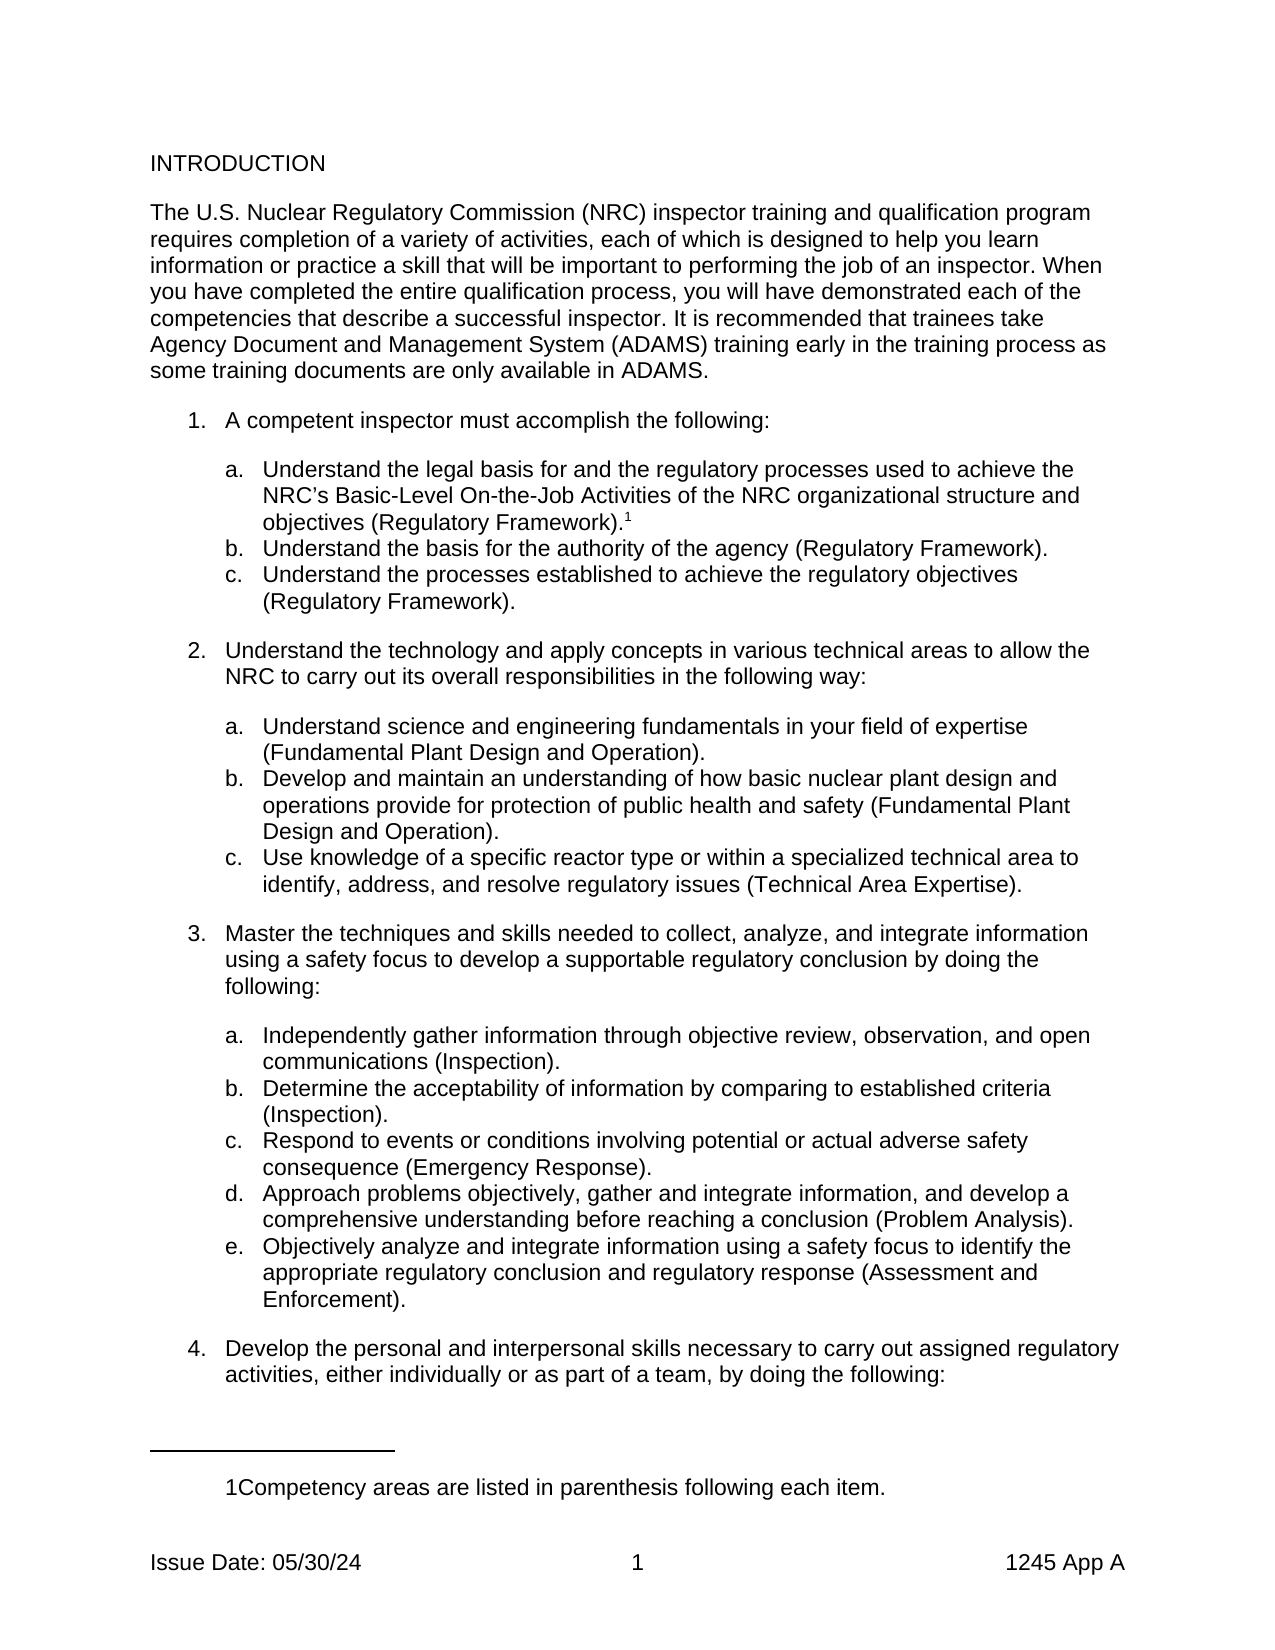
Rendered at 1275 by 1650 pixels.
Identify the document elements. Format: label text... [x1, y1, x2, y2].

list Approach problems objectively, gather and integrate information, and develop a comprehensive understanding before reaching a conclusion (Problem Analysis). [225, 1180, 1125, 1233]
list Develop and maintain an understanding of how basic nuclear plant design and operations provide for protection of public health and safety (Fundamental Plant Design and Operation). [225, 765, 1125, 844]
list Understand the legal basis for and the regulatory processes used to achieve the NRC’s Basic-Level On-the-Job Activities of the NRC organizational structure and objectives (Regulatory Framework). [225, 456, 1125, 535]
list Understand the processes established to achieve the regulatory objectives (Regulatory Framework). [225, 561, 1125, 614]
list Understand science and engineering fundamentals in your field of expertise (Fundamental Plant Design and Operation). [225, 713, 1125, 765]
list Objectively analyze and integrate information using a safety focus to identify the appropriate regulatory conclusion and regulatory response (Assessment and Enforcement). [225, 1233, 1125, 1312]
list Respond to events or conditions involving potential or actual adverse safety consequence (Emergency Response). [225, 1127, 1125, 1180]
list Determine the acceptability of information by comparing to established criteria (Inspection). [225, 1075, 1125, 1127]
list A competent inspector must accomplish the following: [187, 407, 1125, 433]
list Develop the personal and interpersonal skills necessary to carry out assigned regulatory activities, either individually or as part of a team, by doing the following: [187, 1335, 1125, 1387]
list Use knowledge of a specific reactor type or within a specialized technical area to identify, address, and resolve regulatory issues (Technical Area Expertise). [225, 844, 1125, 897]
list Understand the technology and apply concepts in various technical areas to allow the NRC to carry out its overall responsibilities in the following way: [187, 637, 1125, 690]
list Master the techniques and skills needed to collect, analyze, and integrate information using a safety focus to develop a supportable regulatory conclusion by doing the following: [187, 920, 1125, 999]
list Independently gather information through objective review, observation, and open communications (Inspection). [225, 1022, 1125, 1075]
subtitle Introduction [150, 150, 1125, 176]
list Understand the basis for the authority of the agency (Regulatory Framework). [225, 535, 1125, 561]
text The U.S. Nuclear Regulatory Commission (NRC) inspector training and qualification program requires completion of a variety of activities, each of which is designed to help you learn information or practice a skill that will be important to performing the job of an inspector. When you have completed the entire qualification process, you will have demonstrated each of the competencies that describe a successful inspector. It is recommended that trainees take Agency Document and Management System (ADAMS) training early in the training process as some training documents are only available in ADAMS. [150, 199, 1125, 384]
